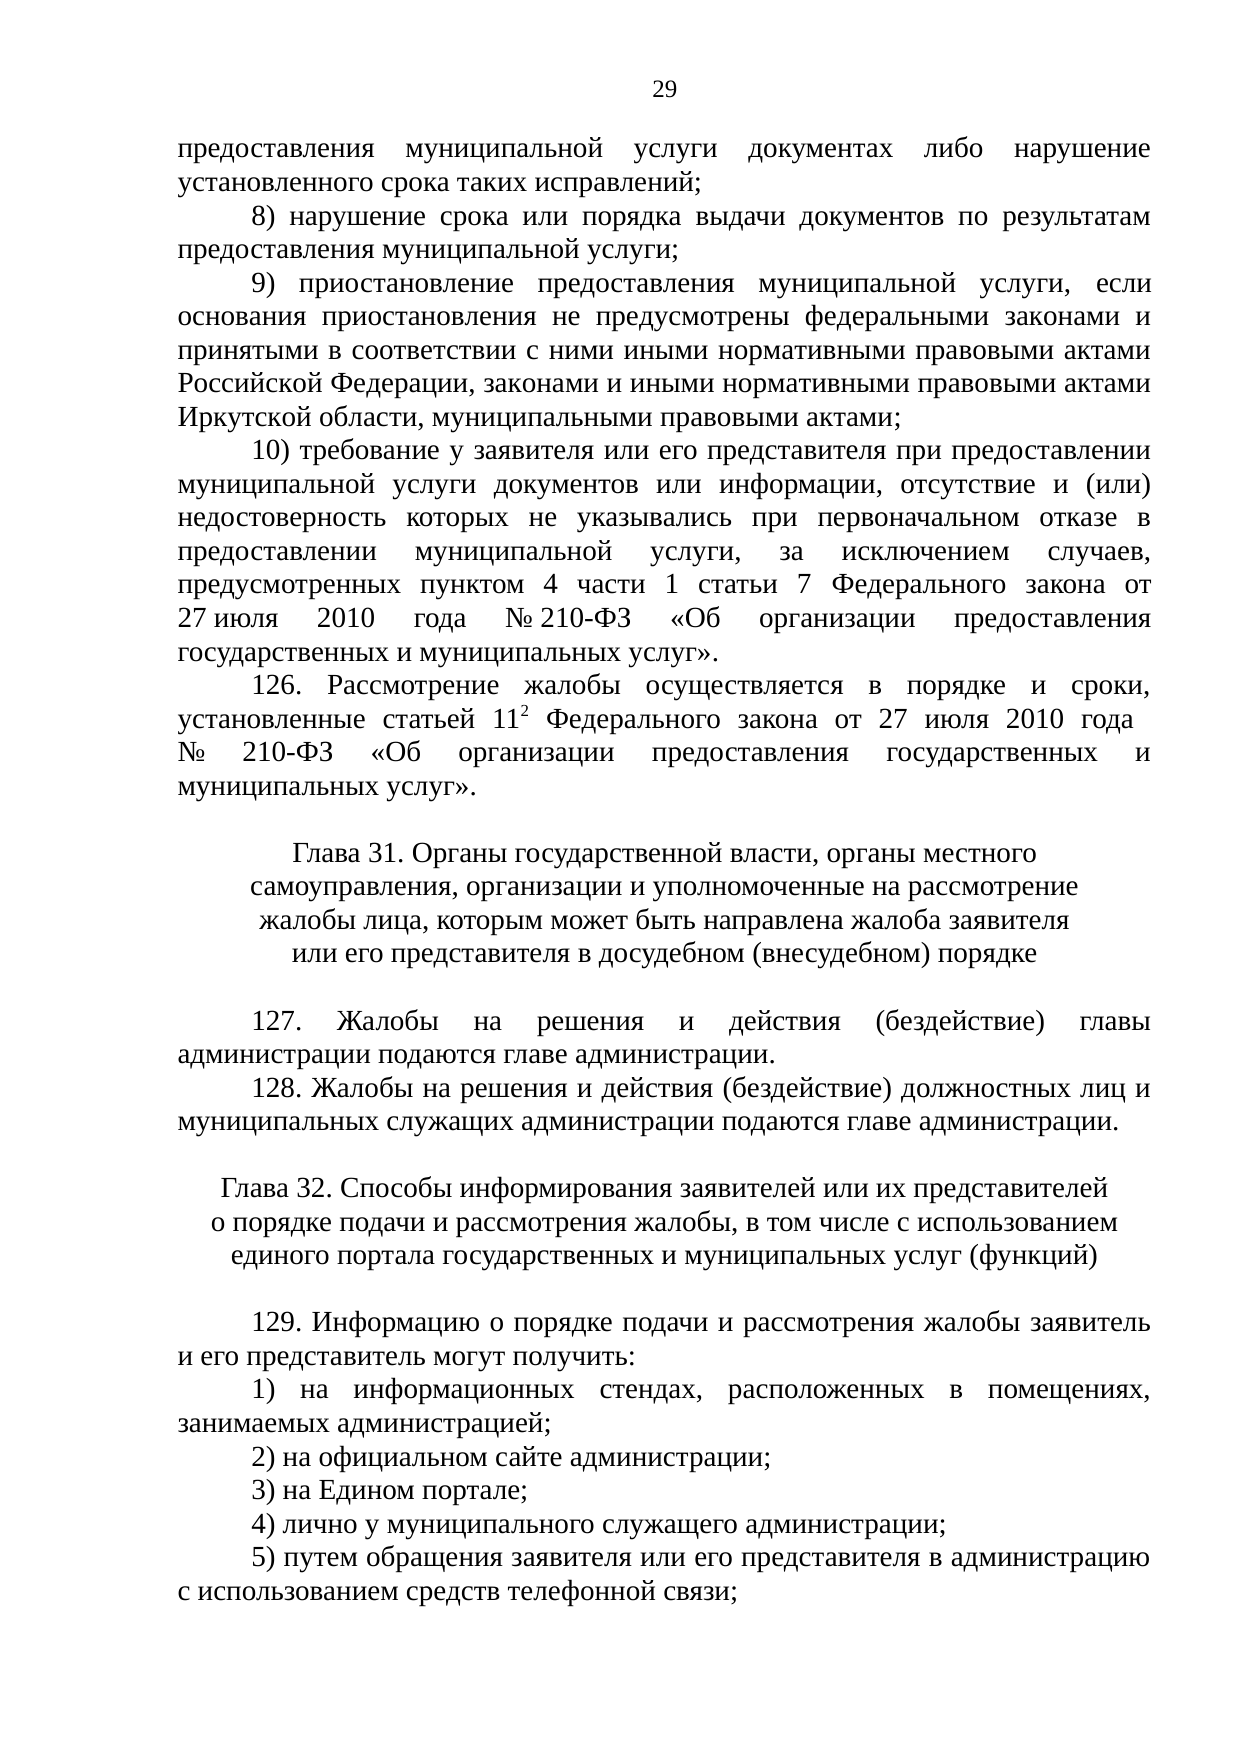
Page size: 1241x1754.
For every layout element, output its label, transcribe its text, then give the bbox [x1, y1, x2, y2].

text 126. Рассмотрение жалобы осуществляется в порядке и сроки, установленные статьей 112 Федерального закона от 27 июля 2010 года № 210-ФЗ «Об организации предоставления государственных и муниципальных услуг». [177, 667, 1152, 801]
text 1) на информационных стендах, расположенных в помещениях, занимаемых администрацией; [177, 1372, 1152, 1439]
text Глава 31. Органы государственной власти, органы местного самоуправления, организации и уполномоченные на рассмотрение [177, 835, 1152, 902]
text 4) лично у муниципального служащего администрации; [177, 1506, 1152, 1539]
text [177, 131, 1152, 198]
text 8) нарушение срока или порядка выдачи документов по результатам предоставления муниципальной услуги; [177, 198, 1152, 265]
text 128. Жалобы на решения и действия (бездействие) должностных лиц и муниципальных служащих администрации подаются главе администрации. [177, 1070, 1152, 1137]
text 2) на официальном сайте администрации; [177, 1439, 1152, 1472]
text 10) требование у заявителя или его представителя при предоставлении муниципальной услуги документов или информации, отсутствие и (или) недостоверность которых не указывались при первоначальном отказе в предоставлении муниципальной услуги, за исключением случаев, предусмотренных пунктом 4 части 1 статьи 7 Федерального закона от 27 июля 2010 года № 210-ФЗ «Об организации предоставления государственных и муниципальных услуг». [177, 432, 1152, 667]
text жалобы лица, которым может быть направлена жалоба заявителя или его представителя в досудебном (внесудебном) порядке [177, 902, 1152, 969]
text 9) приостановление предоставления муниципальной услуги, если основания приостановления не предусмотрены федеральными законами и принятыми в соответствии с ними иными нормативными правовыми актами Российской Федерации, законами и иными нормативными правовыми актами Иркутской области, муниципальными правовыми актами; [177, 265, 1152, 432]
text 5) путем обращения заявителя или его представителя в администрацию с использованием средств телефонной связи; [177, 1539, 1152, 1606]
text Глава 32. Способы информирования заявителей или их представителей о порядке подачи и рассмотрения жалобы, в том числе с использованием единого портала государственных и муниципальных услуг (функций) [177, 1170, 1152, 1271]
text 3) на Едином портале; [177, 1472, 1152, 1506]
text 129. Информацию о порядке подачи и рассмотрения жалобы заявитель и его представитель могут получить: [177, 1304, 1152, 1372]
text 127. Жалобы на решения и действия (бездействие) главы администрации подаются главе администрации. [177, 1003, 1152, 1070]
